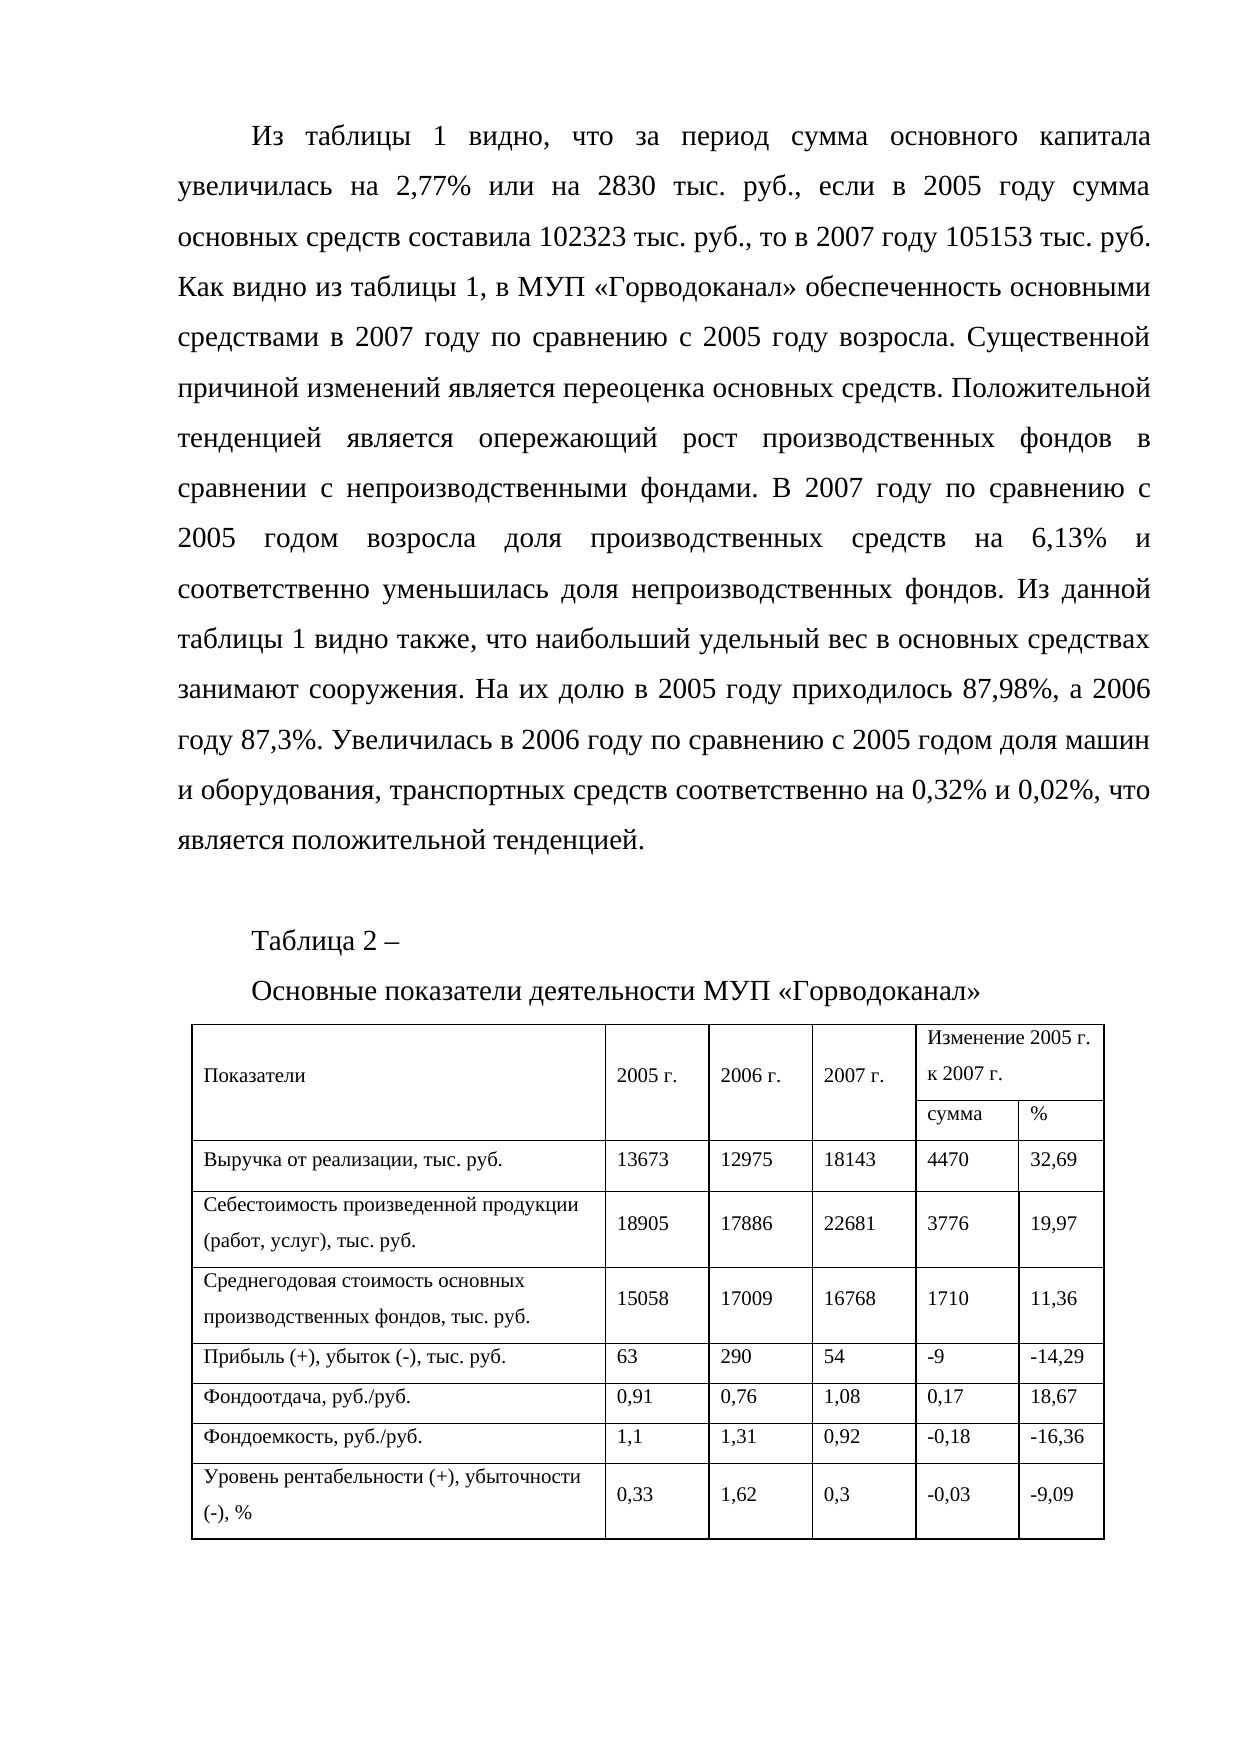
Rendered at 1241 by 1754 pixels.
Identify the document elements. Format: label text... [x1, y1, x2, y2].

table_cell 0,76 [710, 1384, 812, 1422]
table_cell 18,67 [1020, 1384, 1103, 1422]
table_cell 290 [710, 1344, 812, 1383]
table_cell 1,62 [710, 1464, 812, 1538]
table_cell Выручка от реализации, тыс. руб. [193, 1141, 605, 1191]
table_cell Уровень рентабельности (+), убыточности (-), % [193, 1464, 605, 1538]
table_cell 22681 [813, 1192, 915, 1267]
table_cell -0,03 [917, 1464, 1018, 1538]
table_cell -14,29 [1020, 1344, 1103, 1383]
table_cell 3776 [917, 1192, 1018, 1267]
table_cell Среднегодовая стоимость основных производственных фондов, тыс. руб. [193, 1268, 605, 1343]
table_cell 0,17 [917, 1384, 1018, 1422]
text Основные показатели деятельности МУП «Горводоканал» [177, 973, 1152, 1007]
table_cell -9 [917, 1344, 1018, 1383]
table_cell 0,91 [606, 1384, 708, 1422]
table_cell 32,69 [1019, 1141, 1103, 1191]
table_header Изменение 2005 г. к 2007 г. [917, 1025, 1103, 1100]
table_cell 13673 [606, 1141, 708, 1191]
table_header 2005 г. [606, 1025, 708, 1139]
table_cell 1,1 [606, 1424, 708, 1462]
table_cell 15058 [606, 1268, 708, 1343]
table_cell 19,97 [1020, 1192, 1103, 1267]
table_cell Себестоимость произведенной продукции (работ, услуг), тыс. руб. [193, 1192, 605, 1267]
table_cell % [1019, 1101, 1103, 1139]
table_cell 63 [606, 1344, 708, 1383]
table_cell Фондоотдача, руб./руб. [193, 1384, 605, 1422]
table_cell 1,31 [710, 1424, 812, 1462]
table_cell 1710 [917, 1268, 1018, 1343]
table_cell Фондоемкость, руб./руб. [193, 1424, 605, 1462]
table_cell 12975 [710, 1141, 812, 1191]
table_cell 16768 [813, 1268, 915, 1343]
table_cell 0,3 [813, 1464, 915, 1538]
table_cell -16,36 [1020, 1424, 1103, 1462]
text Таблица 2 – [177, 923, 1152, 957]
table_cell 17009 [710, 1268, 812, 1343]
table_cell 17886 [710, 1192, 812, 1267]
table_header 2007 г. [813, 1025, 915, 1139]
table_cell -0,18 [917, 1424, 1018, 1462]
table_cell Прибыль (+), убыток (-), тыс. руб. [193, 1344, 605, 1383]
table_cell 54 [813, 1344, 915, 1383]
table_cell 1,08 [813, 1384, 915, 1422]
table_cell -9,09 [1020, 1464, 1103, 1538]
table_header Показатели [193, 1025, 605, 1139]
table_header 2006 г. [710, 1025, 812, 1139]
table_cell 0,33 [606, 1464, 708, 1538]
table_cell 0,92 [813, 1424, 915, 1462]
text Из таблицы 1 видно, что за период сумма основного капитала увеличилась на 2,77% или на 2830 тыс. руб., если в 2005 году сумма основных средств составила 102323 тыс. руб., то в 2007 году 105153 тыс. руб. Как видно из таблицы 1, в МУП «Горводоканал» обеспеченность основными средствами в 2007 году по сравнению с 2005 году возросла. Существенной причиной изменений является переоценка основных средств. Положительной тенденцией является опережающий рост производственных фондов в сравнении с непроизводственными фондами. В 2007 году по сравнению с 2005 годом возросла доля производственных средств на 6,13% и соответственно уменьшилась доля непроизводственных фондов. Из данной таблицы 1 видно также, что наибольший удельный вес в основных средствах занимают сооружения. На их долю в 2005 году приходилось 87,98%, а 2006 году 87,3%. Увеличилась в 2006 году по сравнению с 2005 годом доля машин и оборудования, транспортных средств соответственно на 0,32% и 0,02%, что является положительной тенденцией. [177, 118, 1152, 856]
table_cell 18143 [813, 1141, 915, 1191]
table_cell сумма [917, 1101, 1018, 1139]
table_cell 18905 [606, 1192, 708, 1267]
table_cell 4470 [917, 1141, 1018, 1191]
table_cell 11,36 [1020, 1268, 1103, 1343]
